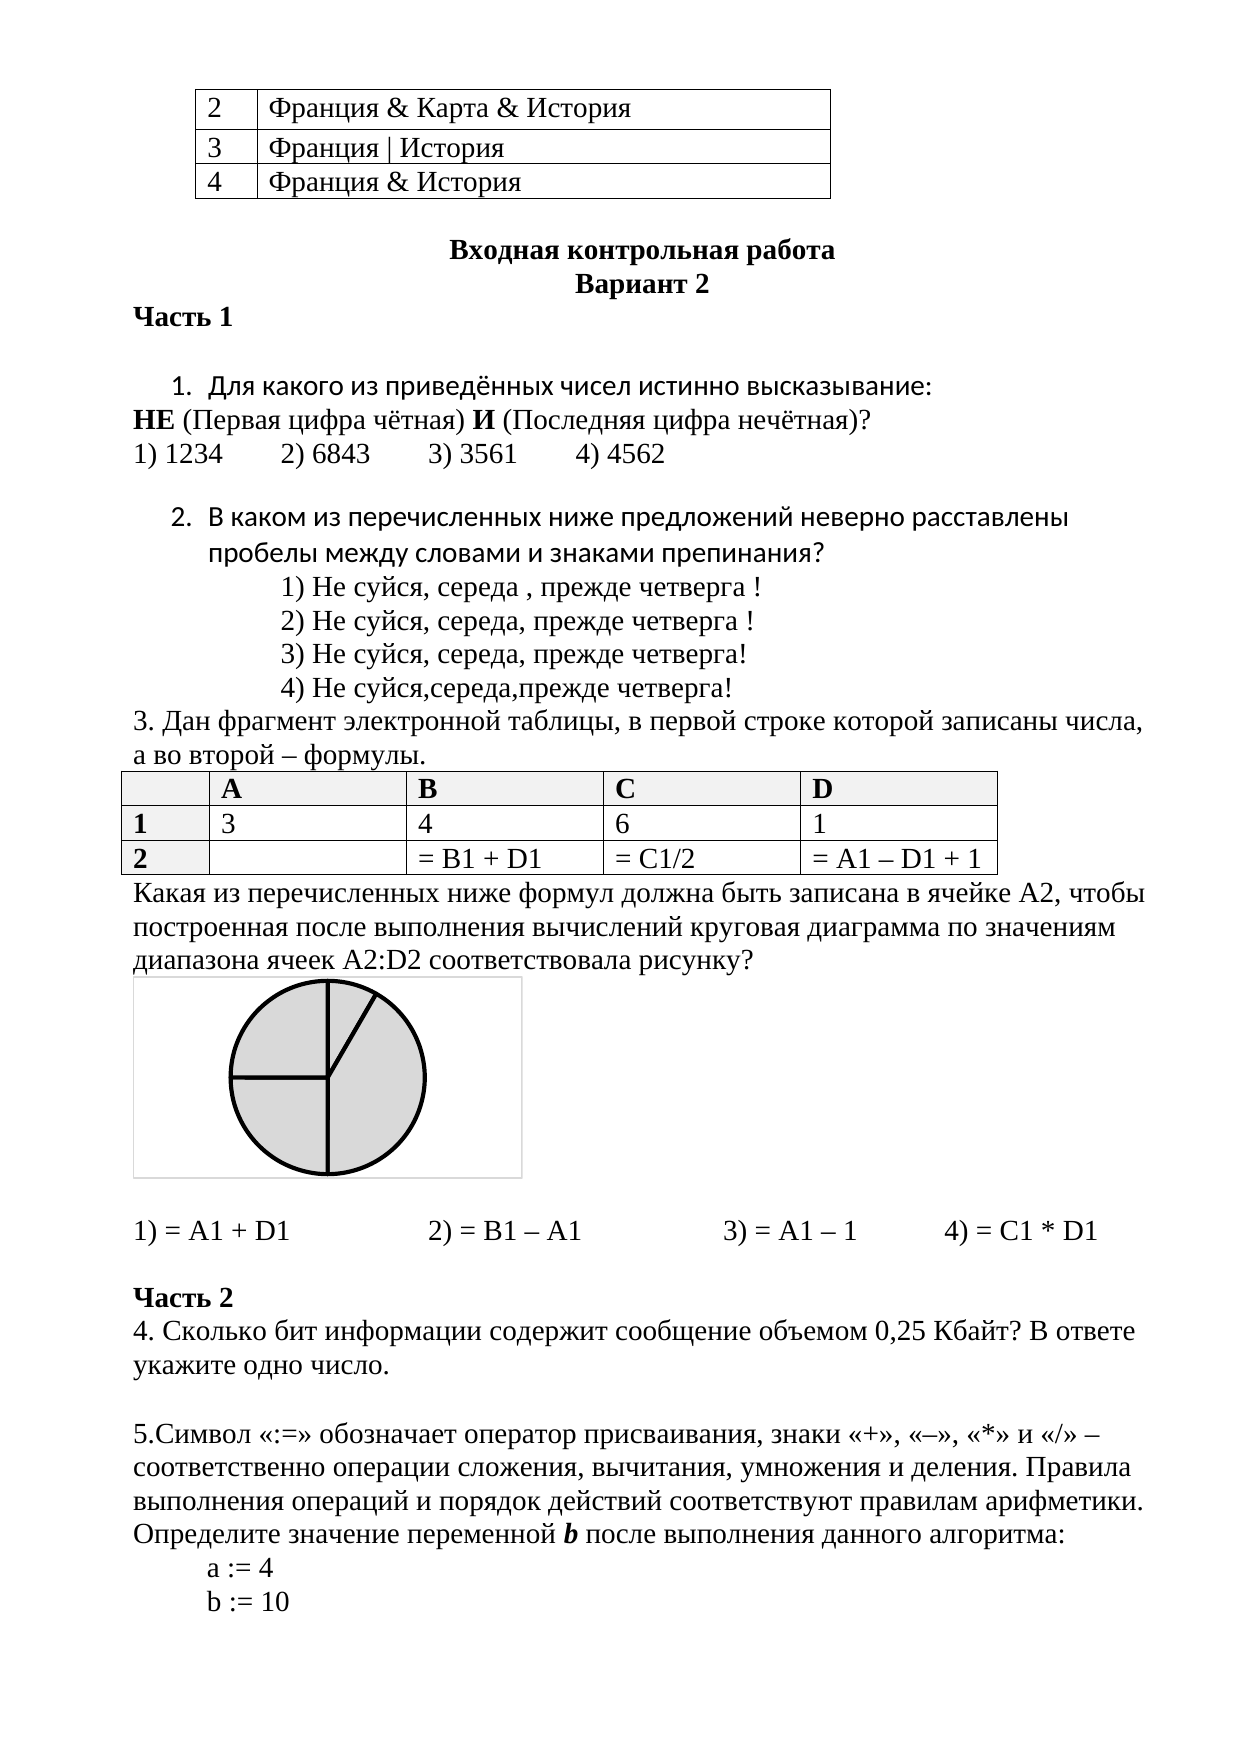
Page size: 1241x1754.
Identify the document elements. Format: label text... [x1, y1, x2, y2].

table_cell 2 [196, 90, 257, 129]
text Вариант 2 [133, 266, 1152, 299]
table_cell 4 [196, 164, 257, 198]
text 1) Не суйся, середа , прежде четверга ! [280, 569, 1152, 603]
table_header A [210, 772, 406, 805]
text 4. Сколько бит информации содержит сообщение объемом 0,25 Кбайт? В ответе укажите одно число. [133, 1313, 1152, 1380]
text 3. Дан фрагмент электронной таблицы, в первой строке которой записаны числа, а во второй – формулы. [133, 703, 1152, 771]
table_cell 6 [604, 806, 800, 840]
table_header D [801, 772, 997, 805]
text НЕ (Первая цифра чётная) И (Последняя цифра нечётная)? [133, 402, 1152, 436]
text 2) Не суйся, середа, прежде четверга ! [280, 603, 1152, 636]
table_cell 3 [210, 806, 406, 840]
table_cell = B1 + D1 [407, 841, 603, 874]
list В каком из перечисленных ниже предложений неверно расставлены пробелы между словами и знаками препинания? [170, 498, 1152, 569]
text 4) Не суйся,середа,прежде четверга! [280, 670, 1152, 703]
table_cell = A1 – D1 + 1 [801, 841, 997, 874]
text 1) 1234 2) 6843 3) 3561 4) 4562 [133, 436, 1152, 469]
table_cell 2 [122, 841, 209, 874]
table_cell 3 [196, 130, 257, 163]
text Часть 1 [133, 299, 1152, 333]
text 1) = A1 + D1 2) = B1 – A1 3) = A1 – 1 4) = C1 * D1 [133, 1213, 1152, 1246]
table_cell Франция | История [258, 130, 830, 163]
text 3) Не суйся, середа, прежде четверга! [280, 636, 1152, 670]
table_cell Франция & История [258, 164, 830, 198]
table_cell 1 [801, 806, 997, 840]
text Часть 2 [133, 1280, 1152, 1313]
text 5.Символ «:=» обозначает оператор присваивания, знаки «+», «–», «*» и «/» – соответственно операции сложения, вычитания, умножения и деления. Правила выполнения операций и порядок действий соответствуют правилам арифметики. [133, 1416, 1152, 1517]
table_cell Франция & Карта & История [258, 90, 830, 129]
table_header C [604, 772, 800, 805]
text a := 4 [207, 1550, 1152, 1584]
text Входная контрольная работа [133, 232, 1152, 266]
text Определите значение переменной b после выполнения данного алгоритма: [133, 1517, 1152, 1550]
table_cell = C1/2 [604, 841, 800, 874]
table_cell 1 [122, 806, 209, 840]
table_header B [407, 772, 603, 805]
text b := 10 [207, 1584, 1152, 1617]
text Какая из перечисленных ниже формул должна быть записана в ячейке A2, чтобы построенная после выполнения вычислений круговая диаграмма по значениям диапазона ячеек A2:D2 соответствовала рисунку? [133, 875, 1152, 976]
table_cell [210, 841, 406, 874]
table_header [122, 772, 209, 805]
list Для какого из приведённых чисел истинно высказывание: [170, 367, 1152, 402]
table_cell 4 [407, 806, 603, 840]
